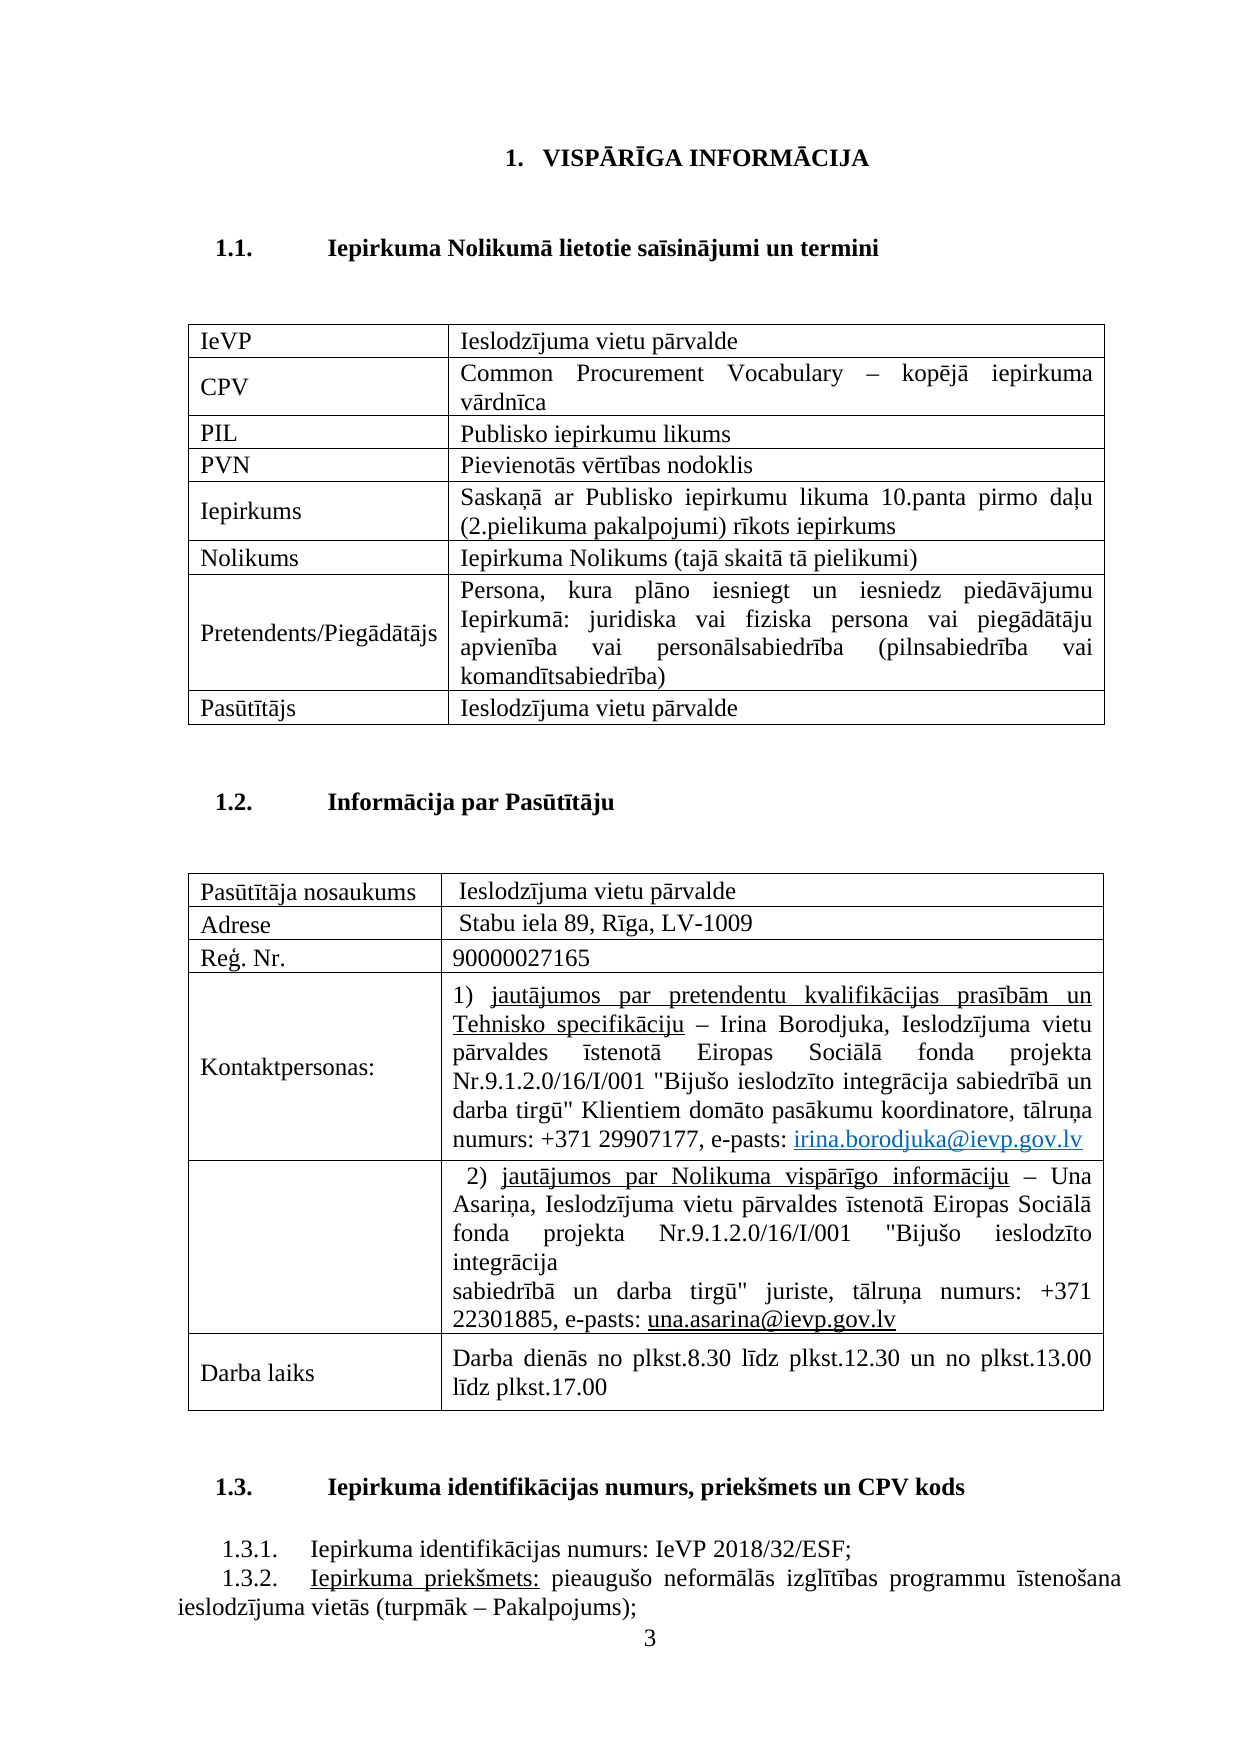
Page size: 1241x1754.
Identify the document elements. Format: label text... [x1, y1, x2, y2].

table_header IeVP [189, 325, 448, 357]
table_cell Kontaktpersonas: [189, 973, 441, 1160]
table_header Pasūtītāja nosaukums [189, 874, 441, 906]
table_cell Iepirkuma Nolikums (tajā skaitā tā pielikumi) [449, 541, 1104, 574]
subtitle Iepirkuma Nolikumā lietotie saīsinājumi un termini [215, 233, 1122, 262]
table_cell Pasūtītājs [189, 691, 448, 724]
table_cell [189, 1161, 441, 1333]
table_cell Persona, kura plāno iesniegt un iesniedz piedāvājumu Iepirkumā: juridiska vai fiziska persona vai piegādātāju apvienība vai personālsabiedrība (pilnsabiedrība vai komandītsabiedrība) [449, 575, 1104, 690]
table_cell Iepirkums [189, 482, 448, 539]
table_cell Nolikums [189, 541, 448, 574]
table_cell Common Procurement Vocabulary – kopējā iepirkuma vārdnīca [449, 358, 1104, 415]
table_cell Publisko iepirkumu likums [449, 416, 1104, 448]
subtitle VISPĀRĪGA INFORMĀCIJA [252, 143, 1122, 172]
table_header Ieslodzījuma vietu pārvalde [442, 874, 1103, 906]
table_cell Reģ. Nr. [189, 940, 441, 972]
subtitle Iepirkuma identifikācijas numurs, priekšmets un CPV kods [215, 1472, 1122, 1501]
table_cell Pretendents/Piegādātājs [189, 575, 448, 690]
table_cell Darba dienās no plkst.8.30 līdz plkst.12.30 un no plkst.13.00 līdz plkst.17.00 [442, 1334, 1103, 1410]
table_cell Pievienotās vērtības nodoklis [449, 449, 1104, 481]
list Iepirkuma identifikācijas numurs: IeVP 2018/32/ESF; [177, 1534, 1122, 1563]
subtitle Informācija par Pasūtītāju [215, 787, 1122, 816]
table_cell Ieslodzījuma vietu pārvalde [449, 691, 1104, 724]
table_cell PVN [189, 449, 448, 481]
table_cell 1) jautājumos par pretendentu kvalifikācijas prasībām un Tehnisko specifikāciju – Irina Borodjuka, Ieslodzījuma vietu pārvaldes īstenotā Eiropas Sociālā fonda projekta Nr.9.1.2.0/16/I/001 "Bijušo ieslodzīto integrācija sabiedrībā un darba tirgū" Klientiem domāto pasākumu koordinatore, tālruņa numurs: +371 29907177, e-pasts: irina.borodjuka@ievp.gov.lv [442, 973, 1103, 1160]
table_cell Saskaņā ar Publisko iepirkumu likuma 10.panta pirmo daļu (2.pielikuma pakalpojumi) rīkots iepirkums [449, 482, 1104, 539]
table_cell Adrese [189, 907, 441, 939]
table_header Ieslodzījuma vietu pārvalde [449, 325, 1104, 357]
table_cell PIL [189, 416, 448, 448]
table_cell 2) jautājumos par Nolikuma vispārīgo informāciju – Una Asariņa, Ieslodzījuma vietu pārvaldes īstenotā Eiropas Sociālā fonda projekta Nr.9.1.2.0/16/I/001 "Bijušo ieslodzīto integrācija sabiedrībā un darba tirgū" juriste, tālruņa numurs: +371 22301885, e-pasts: una.asarina@ievp.gov.lv [442, 1161, 1103, 1333]
table_cell Stabu iela 89, Rīga, LV-1009 [442, 907, 1103, 939]
table_cell 90000027165 [442, 940, 1103, 972]
table_cell Darba laiks [189, 1334, 441, 1410]
table_cell CPV [189, 358, 448, 415]
list Iepirkuma priekšmets: pieaugušo neformālās izglītības programmu īstenošana ieslodzījuma vietās (turpmāk – Pakalpojums); [177, 1563, 1122, 1620]
